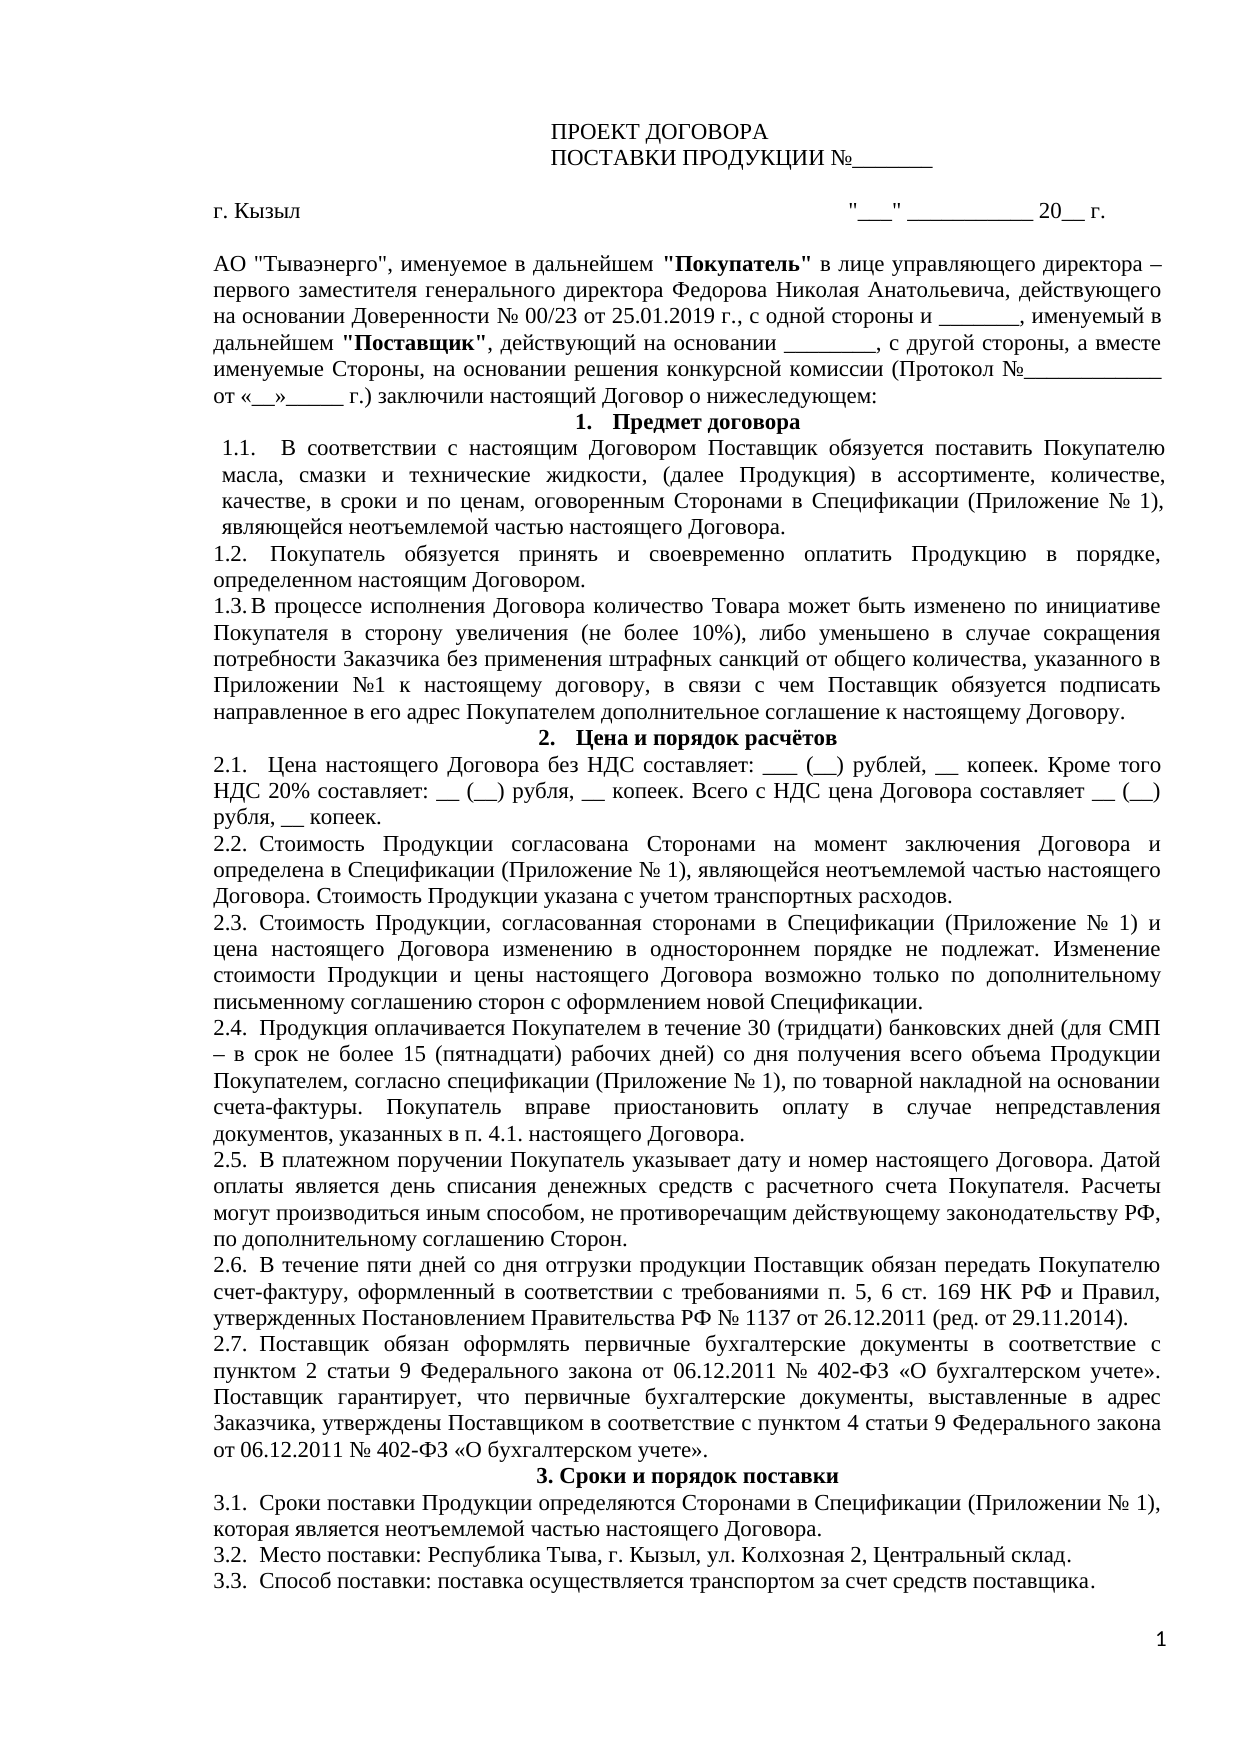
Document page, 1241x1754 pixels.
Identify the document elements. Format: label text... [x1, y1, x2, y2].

list Продукция оплачивается Покупателем в течение 30 (тридцати) банковских дней (для СМП – в срок не более 15 (пятнадцати) рабочих дней) со дня получения всего объема Продукции Покупателем, согласно спецификации (Приложение № 1), по товарной накладной на основании счета-фактуры. Покупатель вправе приостановить оплату в случае непредставления документов, указанных в п. 4.1. настоящего Договора. [213, 1014, 1162, 1146]
list Цена настоящего Договора без НДС составляет: ___ (__) рублей, __ копеек. Кроме того НДС 20% составляет: __ (__) рубля, __ копеек. Всего с НДС цена Договора составляет __ (__) рубля, __ копеек. [213, 751, 1162, 830]
list В соответствии с настоящим Договором Поставщик обязуется поставить Покупателю масла, смазки и технические жидкости, (далее Продукция) в ассортименте, количестве, качестве, в сроки и по ценам, оговоренным Сторонами в Спецификации (Приложение № 1), являющейся неотъемлемой частью настоящего Договора. [222, 434, 1167, 540]
list Цена и порядок расчётов [213, 724, 1162, 751]
title ПРОЕКТ ДОГОВОРА [207, 118, 1240, 144]
list 3. Сроки и порядок поставки [176, 1462, 1162, 1488]
list В течение пяти дней со дня отгрузки продукции Поставщик обязан передать Покупателю счет-фактуру, оформленный в соответствии с требованиями п. 5, 6 ст. 169 НК РФ и Правил, утвержденных Постановлением Правительства РФ № 1137 от 26.12.2011 (ред. от 29.11.2014). [213, 1251, 1162, 1330]
list Предмет договора [213, 408, 1162, 434]
list Сроки поставки Продукции определяются Сторонами в Спецификации (Приложении № 1), которая является неотъемлемой частью настоящего Договора. [213, 1488, 1162, 1541]
list Покупатель обязуется принять и своевременно оплатить Продукцию в порядке, определенном настоящим Договором. [213, 540, 1162, 592]
list Поставщик обязан оформлять первичные бухгалтерские документы в соответствие с пунктом 2 статьи 9 Федерального закона от 06.12.2011 № 402-ФЗ «О бухгалтерском учете». Поставщик гарантирует, что первичные бухгалтерские документы, выставленные в адрес Заказчика, утверждены Поставщиком в соответствие с пунктом 4 статьи 9 Федерального закона от 06.12.2011 № 402-ФЗ «О бухгалтерском учете». [213, 1330, 1162, 1462]
text АО "Тываэнерго", именуемое в дальнейшем "Покупатель" в лице управляющего директора – первого заместителя генерального директора Федорова Николая Анатольевича, действующего на основании Доверенности № 00/23 от 25.01.2019 г., с одной стороны и _______, именуемый в дальнейшем "Поставщик", действующий на основании ________, с другой стороны, а вместе именуемые Стороны, на основании решения конкурсной комиссии (Протокол №____________ от «__»_____ г.) заключили настоящий Договор о нижеследующем: [213, 250, 1162, 408]
list В платежном поручении Покупатель указывает дату и номер настоящего Договора. Датой оплаты является день списания денежных средств с расчетного счета Покупателя. Расчеты могут производиться иным способом, не противоречащим действующему законодательству РФ, по дополнительному соглашению Сторон. [213, 1146, 1162, 1251]
title ПОСТАВКИ ПРОДУКЦИИ №_______ [213, 144, 1240, 171]
list В процессе исполнения Договора количество Товара может быть изменено по инициативе Покупателя в сторону увеличения (не более 10%), либо уменьшено в случае сокращения потребности Заказчика без применения штрафных санкций от общего количества, указанного в Приложении №1 к настоящему договору, в связи с чем Поставщик обязуется подписать направленное в его адрес Покупателем дополнительное соглашение к настоящему Договору. [213, 592, 1162, 724]
list Стоимость Продукции, согласованная сторонами в Спецификации (Приложение № 1) и цена настоящего Договора изменению в одностороннем порядке не подлежат. Изменение стоимости Продукции и цены настоящего Договора возможно только по дополнительному письменному соглашению сторон с оформлением новой Спецификации. [213, 909, 1162, 1014]
list Стоимость Продукции согласована Сторонами на момент заключения Договора и определена в Спецификации (Приложение № 1), являющейся неотъемлемой частью настоящего Договора. Стоимость Продукции указана с учетом транспортных расходов. [213, 830, 1162, 909]
list Место поставки: Республика Тыва, г. Кызыл, ул. Колхозная 2, Центральный склад. [213, 1541, 1162, 1568]
text г. Кызыл "___" ___________ 20__ г. [213, 197, 1162, 223]
list Способ поставки: поставка осуществляется транспортом за счет средств поставщика. [213, 1568, 1167, 1594]
